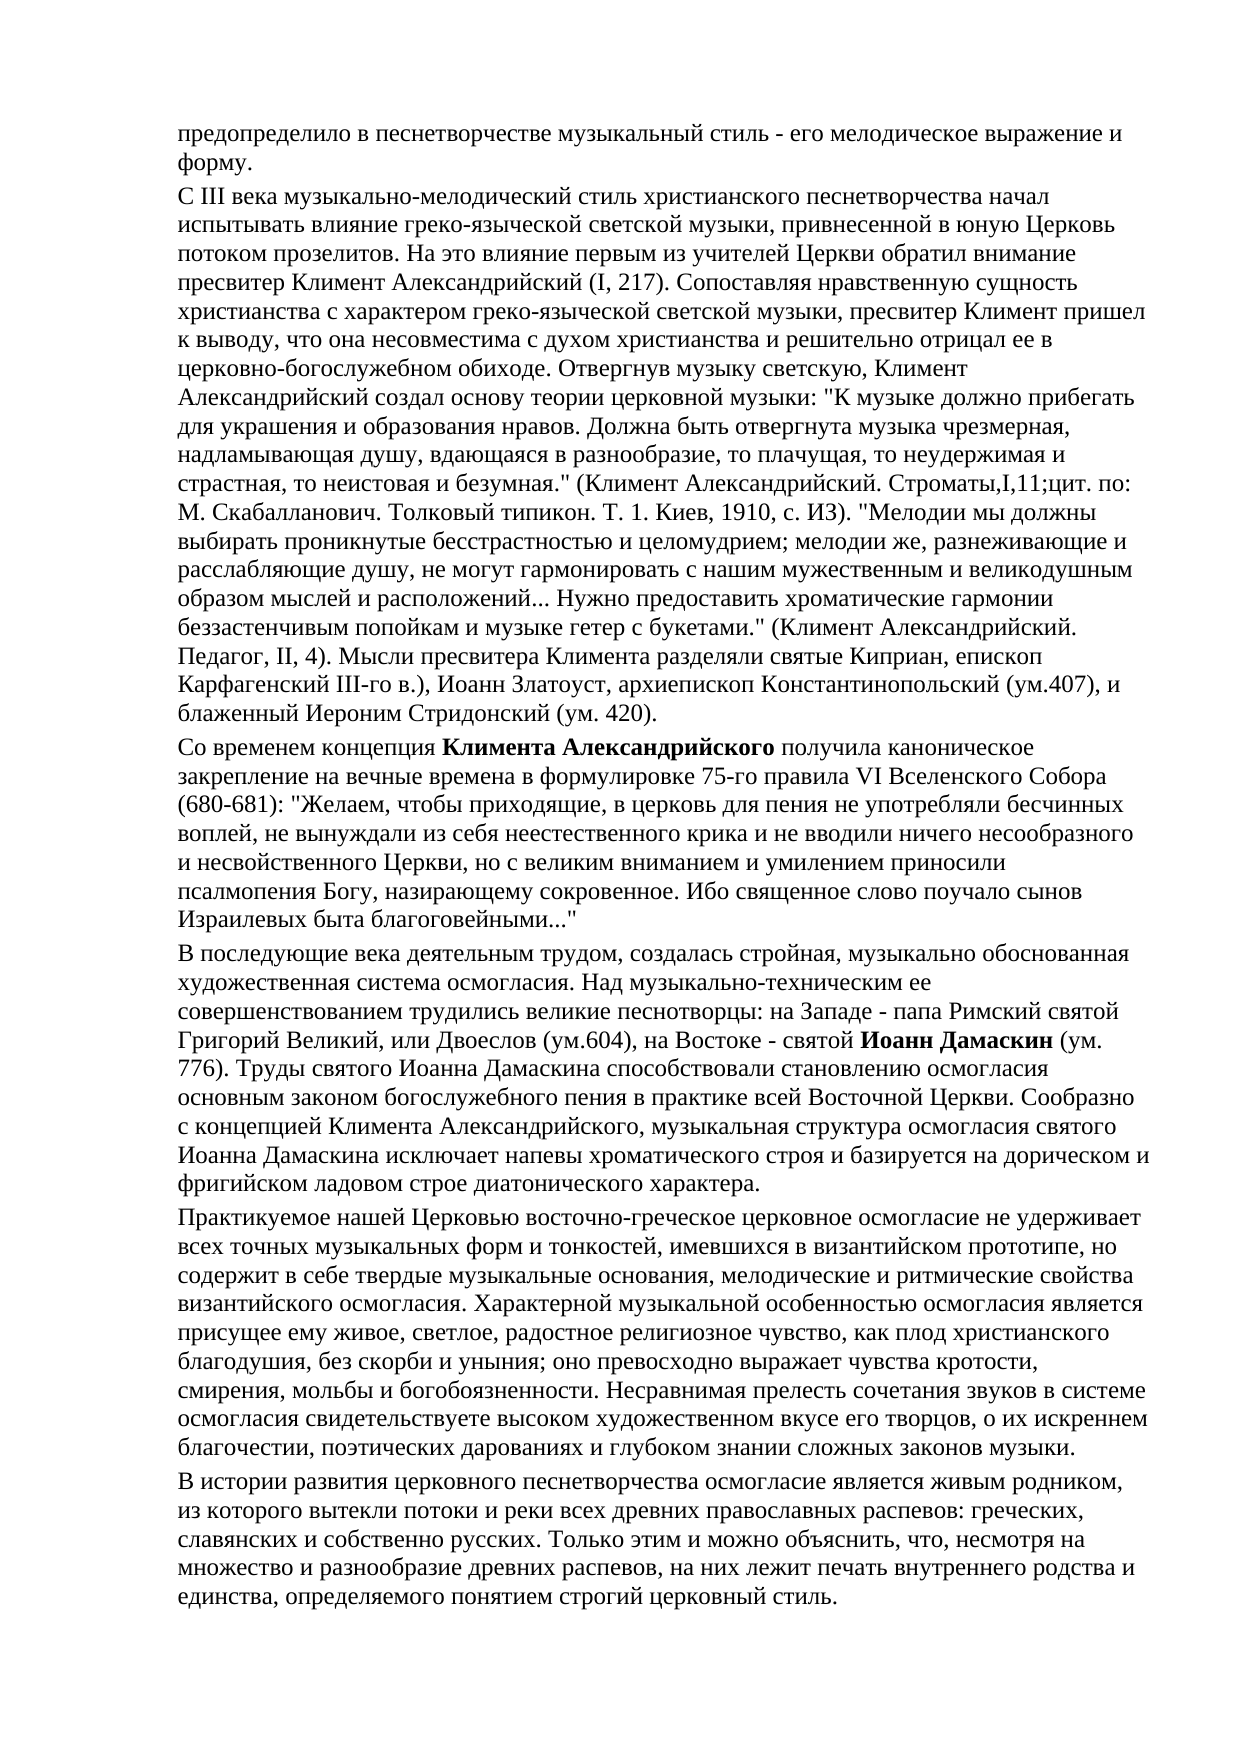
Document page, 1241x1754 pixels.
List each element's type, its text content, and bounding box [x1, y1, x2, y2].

text Практикуемое нашей Церковью восточно-греческое церковное осмогласие не удерживает всех точных музыкальных форм и тонкостей, имевшихся в византийском прототипе, но содержит в себе твердые музыкальные основания, мелодические и ритмические свойства византийского осмогласия. Характерной музыкальной особенностью осмогласия является присущее ему живое, светлое, радостное религиозное чувство, как плод христианского благодушия, без скорби и уныния; оно превосходно выражает чувства кротости, смирения, мольбы и богобоязненности. Несравнимая прелесть сочетания звуков в системе осмогласия свидетельствуете высоком художественном вкусе его творцов, о их искреннем благочестии, поэтических дарованиях и глубоком знании сложных законов музыки. [177, 1202, 1152, 1461]
text В истории развития церковного песнетворчества осмогласие является живым родником, из которого вытекли потоки и реки всех древних православных распевов: греческих, славянских и собственно русских. Только этим и можно объяснить, что, несмотря на множество и разнообразие древних распевов, на них лежит печать внутреннего родства и единства, определяемого понятием строгий церковный стиль. [177, 1466, 1152, 1610]
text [177, 118, 1152, 176]
text Со временем концепция Климента Александрийского получила каноническое закрепление на вечные времена в формулировке 75-го правила VI Вселенского Собора (680-681): "Желаем, чтобы приходящие, в церковь для пения не употребляли бесчинных воплей, не вынуждали из себя неестественного крика и не вводили ничего несообразного и несвойственного Церкви, но с великим вниманием и умилением приносили псалмопения Богу, назирающему сокровенное. Ибо священное слово поучало сынов Израилевых быта благоговейными..." [177, 732, 1152, 933]
text В последующие века деятельным трудом, создалась стройная, музыкально обоснованная художественная система осмогласия. Над музыкально-техническим ее совершенствованием трудились великие песнотворцы: на Западе - папа Римский святой Григорий Великий, или Двоеслов (ум.604), на Востоке - святой Иоанн Дамаскин (ум. 776). Труды святого Иоанна Дамаскина способствовали становлению осмогласия основным законом богослужебного пения в практике всей Восточной Церкви. Сообразно с концепцией Климента Александрийского, музыкальная структура осмогласия святого Иоанна Дамаскина исключает напевы хроматического строя и базируется на дорическом и фригийском ладовом строе диатонического характера. [177, 938, 1152, 1197]
text С III века музыкально-мелодический стиль христианского песнетворчества начал испытывать влияние греко-языческой светской музыки, привнесенной в юную Церковь потоком прозелитов. На это влияние первым из учителей Церкви обратил внимание пресвитер Климент Александрийский (I, 217). Сопоставляя нравственную сущность христианства с характером греко-языческой светской музыки, пресвитер Климент пришел к выводу, что она несовместима с духом христианства и решительно отрицал ее в церковно-богослужебном обиходе. Отвергнув музыку светскую, Климент Александрийский создал основу теории церковной музыки: "К музыке должно прибегать для украшения и образования нравов. Должна быть отвергнута музыка чрезмерная, надламывающая душу, вдающаяся в разнообразие, то плачущая, то неудержимая и страстная, то неистовая и безумная." (Климент Александрийский. Строматы,I,11;цит. по: М. Скабалланович. Толковый типикон. Т. 1. Киев, 1910, с. ИЗ). "Мелодии мы должны выбирать проникнутые бесстрастностью и целомудрием; мелодии же, разнеживающие и расслабляющие душу, не могут гармонировать с нашим мужественным и великодушным образом мыслей и расположений... Нужно предоставить хроматические гармонии беззастенчивым попойкам и музыке гетер с букетами." (Климент Александрийский. Педагог, II, 4). Мысли пресвитера Климента разделяли святые Киприан, епископ Карфагенский III-го в.), Иоанн Златоуст, архиепископ Константинопольский (ум.407), и блаженный Иероним Стридонский (ум. 420). [177, 181, 1152, 727]
